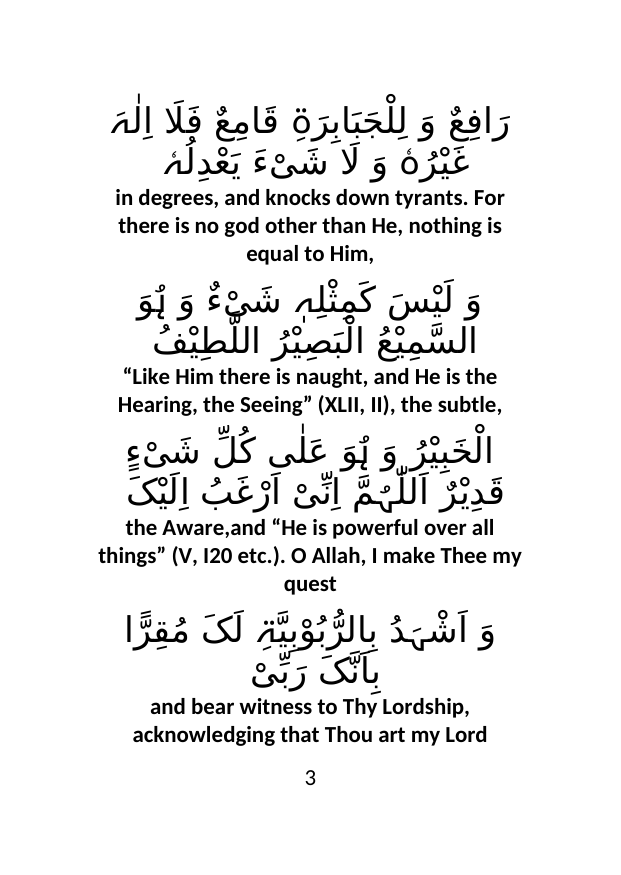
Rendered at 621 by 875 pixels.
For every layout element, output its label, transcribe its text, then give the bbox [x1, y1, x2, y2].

text وَ اَشْہَدُ بِالرُّبُوْبِیَّۃِ لَکَ مُقِرًّا بِاَنَّکَ رَبِّیْ [90, 610, 530, 692]
text in degrees, and knocks down tyrants. For there is no god other than He, nothing is equal to Him, [90, 183, 530, 267]
text and bear witness to Thy Lordship, acknowledging that Thou art my Lord [90, 692, 530, 748]
text the Aware,and “He is powerful over all things” (V, I20 etc.). O Allah, I make Thee my quest [90, 513, 530, 597]
text “Like Him there is naught, and He is the Hearing, the Seeing” (XLII, II), the subtle, [90, 362, 530, 418]
text الْخَبِیْرُ وَ ہُوَ عَلٰی کُلِّ شَیْءٍ قَدِیْرٌ اَللّٰہُمَّ اِنِّیْ اَرْغَبُ اِلَیْکَ [90, 431, 530, 513]
text وَ لَیْسَ کَمِثْلِہٖ شَیْءٌ وَ ہُوَ السَّمِیْعُ الْبَصِیْرُ اللَّطِیْفُ [90, 279, 530, 362]
text رَافِعٌ وَ لِلْجَبَابِرَۃِ قَامِعٌ فَلَا اِلٰہَ غَیْرُہٗ وَ لَا شَیْءَ یَعْدِلُہٗ [90, 101, 530, 183]
